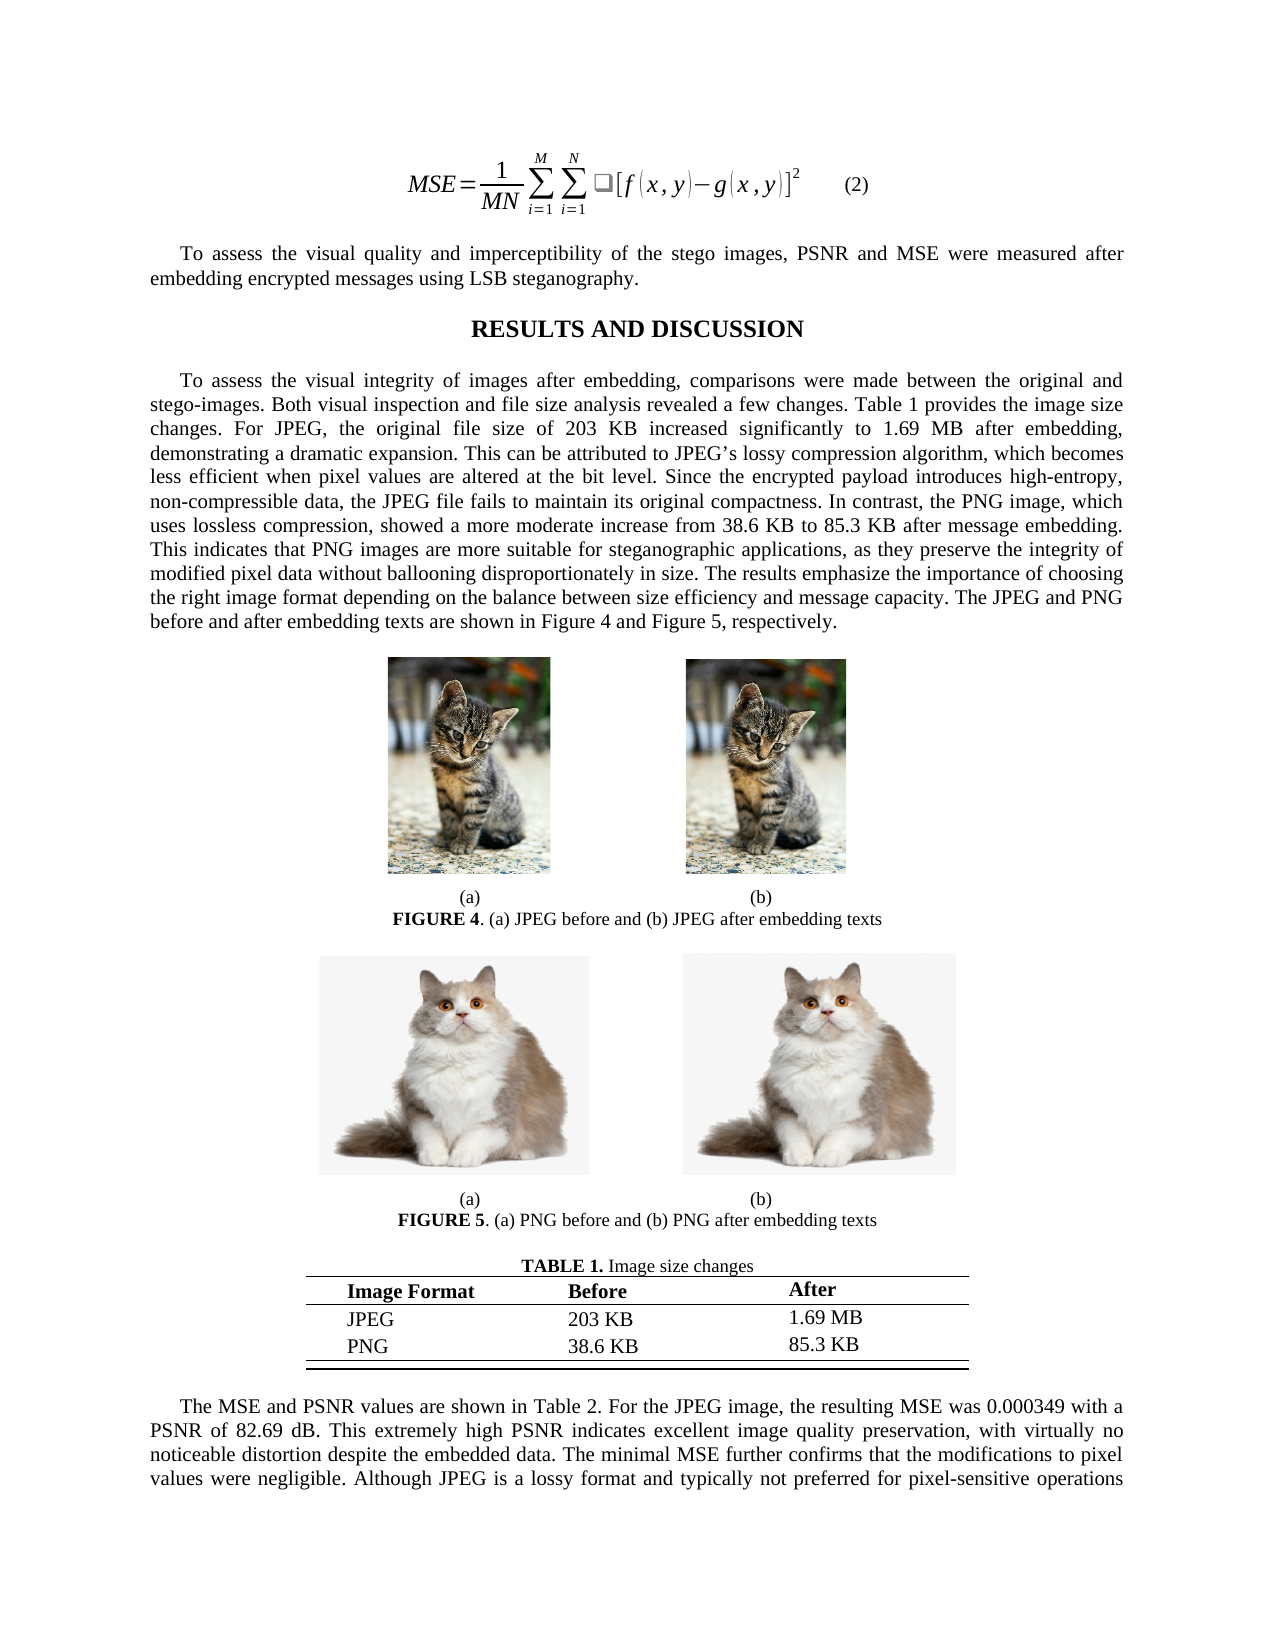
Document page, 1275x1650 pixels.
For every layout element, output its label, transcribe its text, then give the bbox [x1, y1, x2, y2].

table_cell [306, 1361, 527, 1368]
text (2) [150, 150, 1125, 217]
table_cell JPEG [306, 1305, 527, 1332]
text FIGURE 4. (a) JPEG before and (b) JPEG after embedding texts [150, 908, 1125, 929]
text (a) (b) [150, 886, 1125, 908]
table_header Before [527, 1277, 748, 1304]
table_cell 38.6 KB [527, 1332, 748, 1360]
table_cell 203 KB [527, 1305, 748, 1332]
text FIGURE 5. (a) PNG before and (b) PNG after embedding texts [150, 1209, 1125, 1231]
table_cell PNG [306, 1332, 527, 1360]
picture [685, 659, 847, 874]
text TABLE 1. Image size changes [150, 1255, 1125, 1276]
picture [387, 657, 551, 874]
table_cell 1.69 MB [748, 1305, 969, 1332]
table_cell [748, 1361, 969, 1368]
table_header Image Format [306, 1277, 527, 1304]
picture [682, 953, 956, 1175]
table_cell [527, 1361, 748, 1368]
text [150, 1394, 1125, 1490]
picture [319, 956, 589, 1175]
subtitle RESULTS AND discussion [150, 314, 1125, 343]
table_cell 85.3 KB [748, 1332, 969, 1360]
table_header After [748, 1277, 969, 1304]
text To assess the visual integrity of images after embedding, comparisons were made between the original and stego-images. Both visual inspection and file size analysis revealed a few changes. Table 1 provides the image size changes. For JPEG, the original file size of 203 KB increased significantly to 1.69 MB after embedding, demonstrating a dramatic expansion. This can be attributed to JPEG’s lossy compression algorithm, which becomes less efficient when pixel values are altered at the bit level. Since the encrypted payload introduces high-entropy, non-compressible data, the JPEG file fails to maintain its original compactness. In contrast, the PNG image, which uses lossless compression, showed a more moderate increase from 38.6 KB to 85.3 KB after message embedding. This indicates that PNG images are more suitable for steganographic applications, as they preserve the integrity of modified pixel data without ballooning disproportionately in size. The results emphasize the importance of choosing the right image format depending on the balance between size efficiency and message capacity. The JPEG and PNG before and after embedding texts are shown in Figure 4 and Figure 5, respectively. [150, 368, 1125, 633]
text To assess the visual quality and imperceptibility of the stego images, PSNR and MSE were measured after embedding encrypted messages using LSB steganography. [150, 241, 1125, 289]
text (a) (b) [150, 1187, 1125, 1209]
